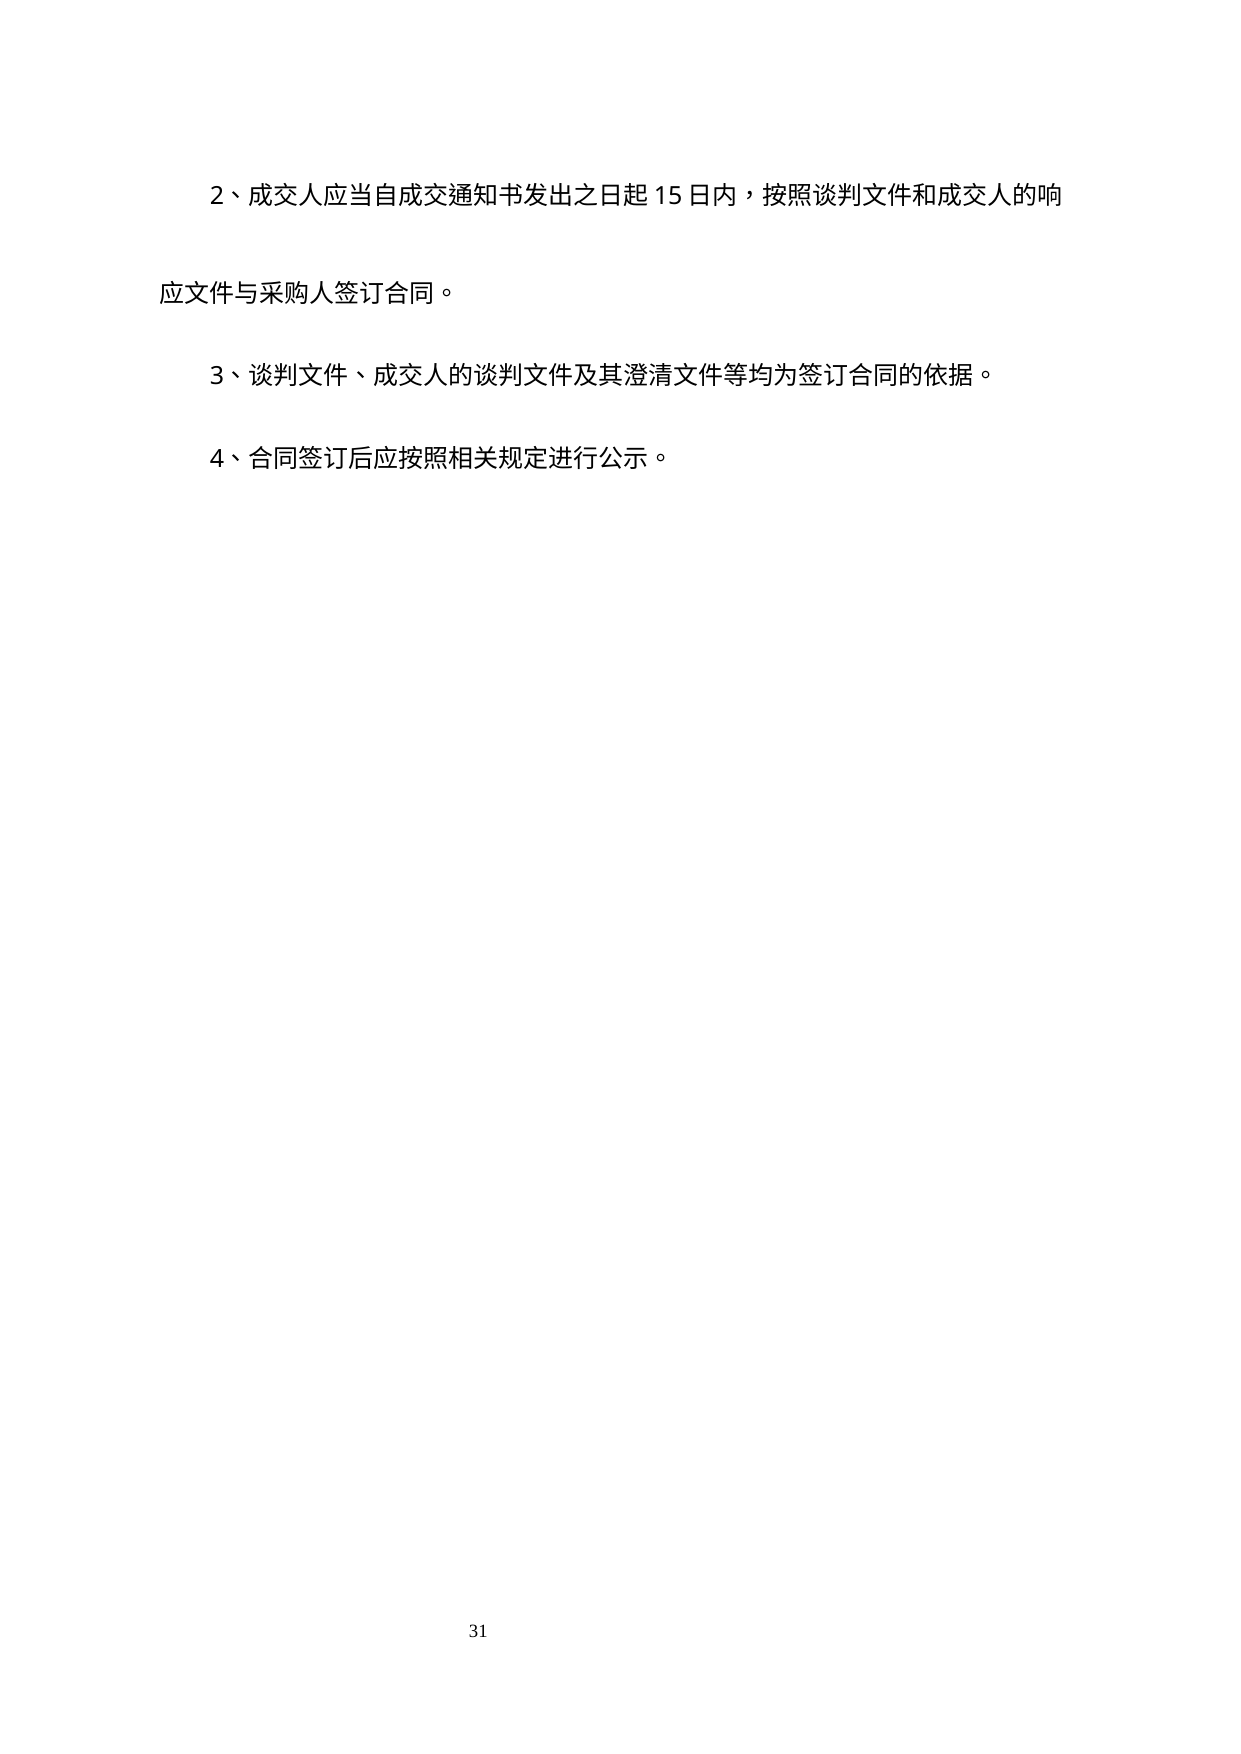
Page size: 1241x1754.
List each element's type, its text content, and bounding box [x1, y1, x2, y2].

text 4、合同签订后应按照相关规定进行公示。 [159, 424, 1078, 489]
text 2、成交人应当自成交通知书发出之日起15日内，按照谈判文件和成交人的响应文件与采购人签订合同。 [159, 162, 1078, 324]
text 3、谈判文件、成交人的谈判文件及其澄清文件等均为签订合同的依据。 [159, 343, 1078, 408]
